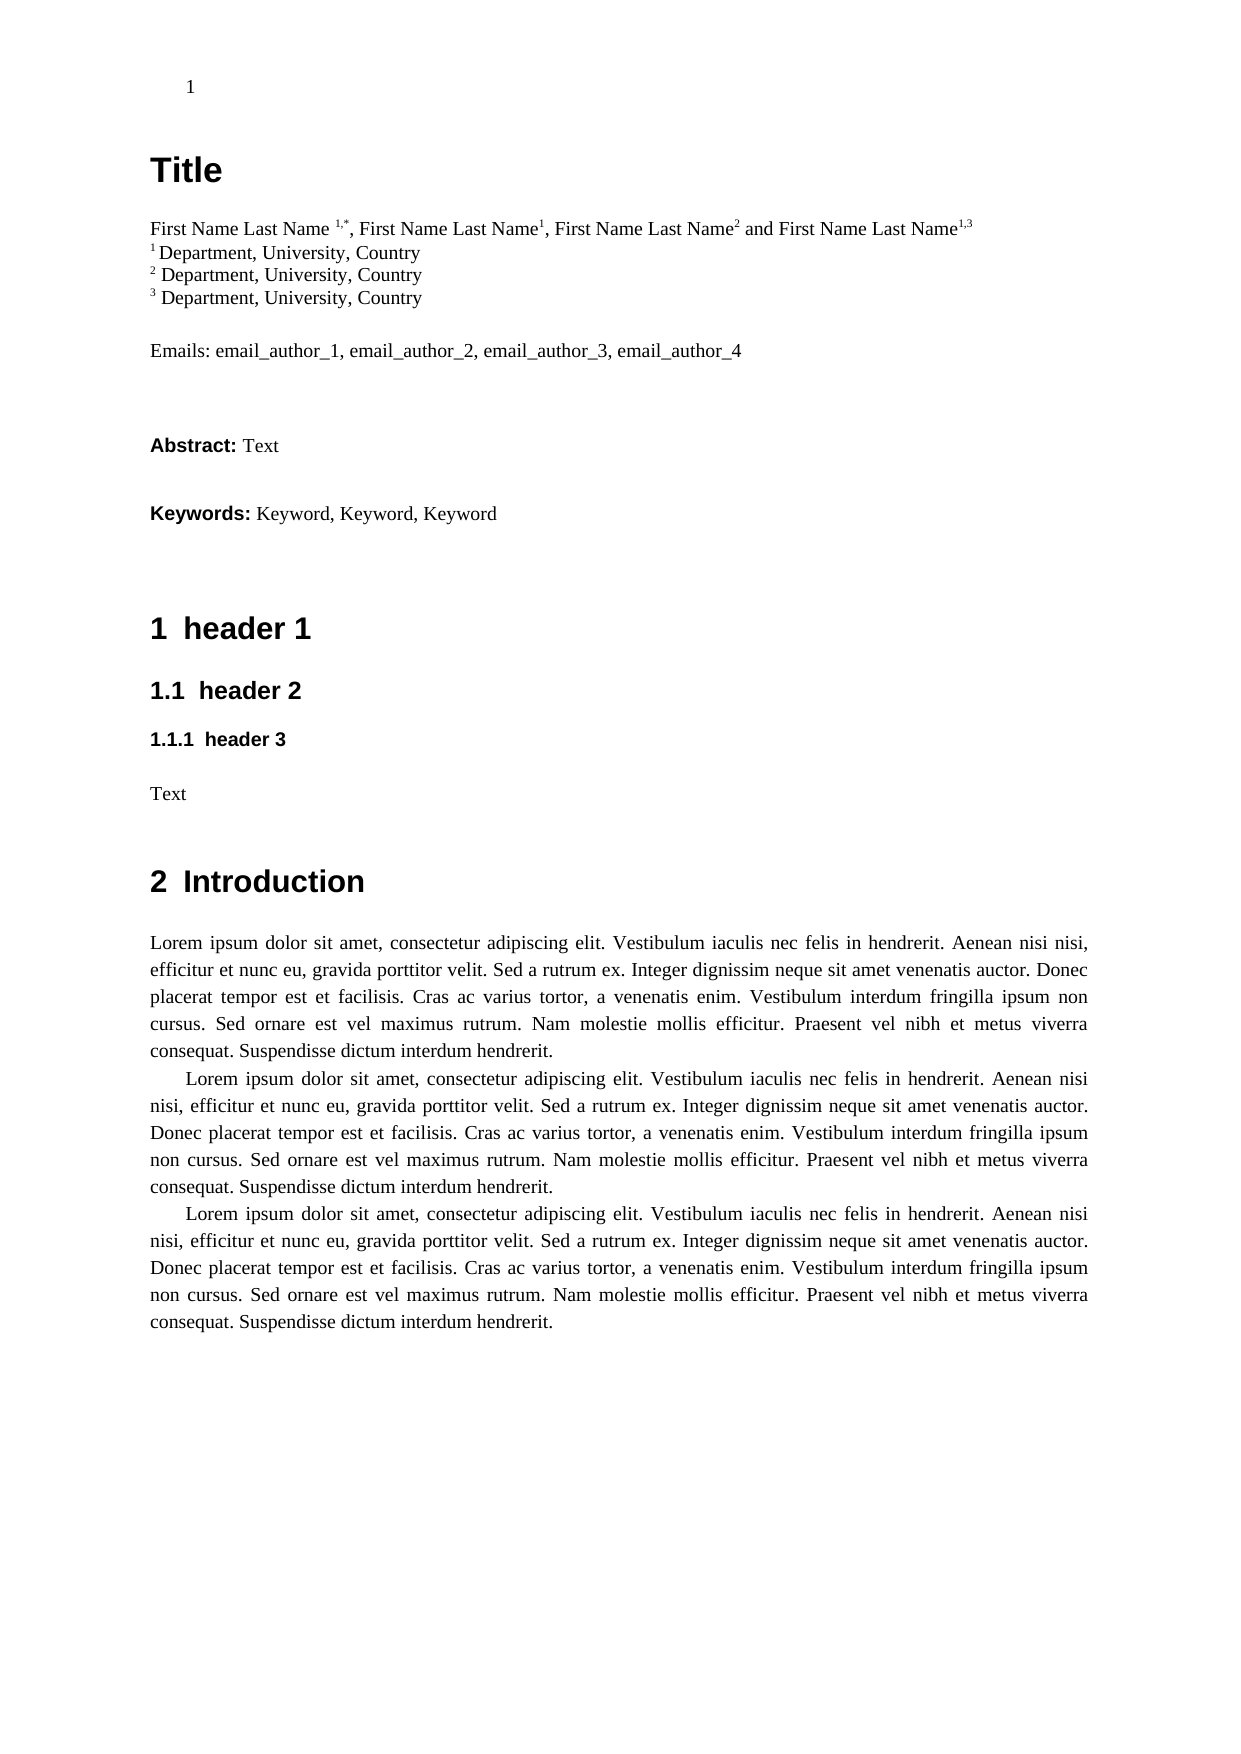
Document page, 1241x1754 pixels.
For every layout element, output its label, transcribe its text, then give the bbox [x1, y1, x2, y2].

title Title [150, 150, 1090, 191]
text Keywords: Keyword, Keyword, Keyword [150, 499, 1090, 526]
text First Name Last Name 1,*, First Name Last Name1, First Name Last Name2 and First Name Last Name1,3 [150, 213, 1090, 241]
text Abstract: Text [150, 431, 1090, 458]
text header 1 [150, 607, 1090, 648]
text Text [150, 779, 1090, 806]
text Lorem ipsum dolor sit amet, consectetur adipiscing elit. Vestibulum iaculis nec felis in hendrerit. Aenean nisi nisi, efficitur et nunc eu, gravida porttitor velit. Sed a rutrum ex. Integer dignissim neque sit amet venenatis auctor. Donec placerat tempor est et facilisis. Cras ac varius tortor, a venenatis enim. Vestibulum interdum fringilla ipsum non cursus. Sed ornare est vel maximus rutrum. Nam molestie mollis efficitur. Praesent vel nibh et metus viverra consequat. Suspendisse dictum interdum hendrerit. [150, 928, 1090, 1063]
title 1 Department, University, Country [150, 241, 1090, 263]
title 2 Department, University, Country [150, 263, 1090, 286]
text header 2 [150, 675, 1090, 706]
text Lorem ipsum dolor sit amet, consectetur adipiscing elit. Vestibulum iaculis nec felis in hendrerit. Aenean nisi nisi, efficitur et nunc eu, gravida porttitor velit. Sed a rutrum ex. Integer dignissim neque sit amet venenatis auctor. Donec placerat tempor est et facilisis. Cras ac varius tortor, a venenatis enim. Vestibulum interdum fringilla ipsum non cursus. Sed ornare est vel maximus rutrum. Nam molestie mollis efficitur. Praesent vel nibh et metus viverra consequat. Suspendisse dictum interdum hendrerit. [150, 1063, 1090, 1199]
text header 3 [150, 725, 1090, 752]
text Emails: email_author_1, email_author_2, email_author_3, email_author_4 [150, 336, 1090, 363]
title 3 Department, University, Country [150, 286, 1090, 309]
text Introduction [150, 860, 1090, 901]
text Lorem ipsum dolor sit amet, consectetur adipiscing elit. Vestibulum iaculis nec felis in hendrerit. Aenean nisi nisi, efficitur et nunc eu, gravida porttitor velit. Sed a rutrum ex. Integer dignissim neque sit amet venenatis auctor. Donec placerat tempor est et facilisis. Cras ac varius tortor, a venenatis enim. Vestibulum interdum fringilla ipsum non cursus. Sed ornare est vel maximus rutrum. Nam molestie mollis efficitur. Praesent vel nibh et metus viverra consequat. Suspendisse dictum interdum hendrerit. [150, 1199, 1090, 1334]
